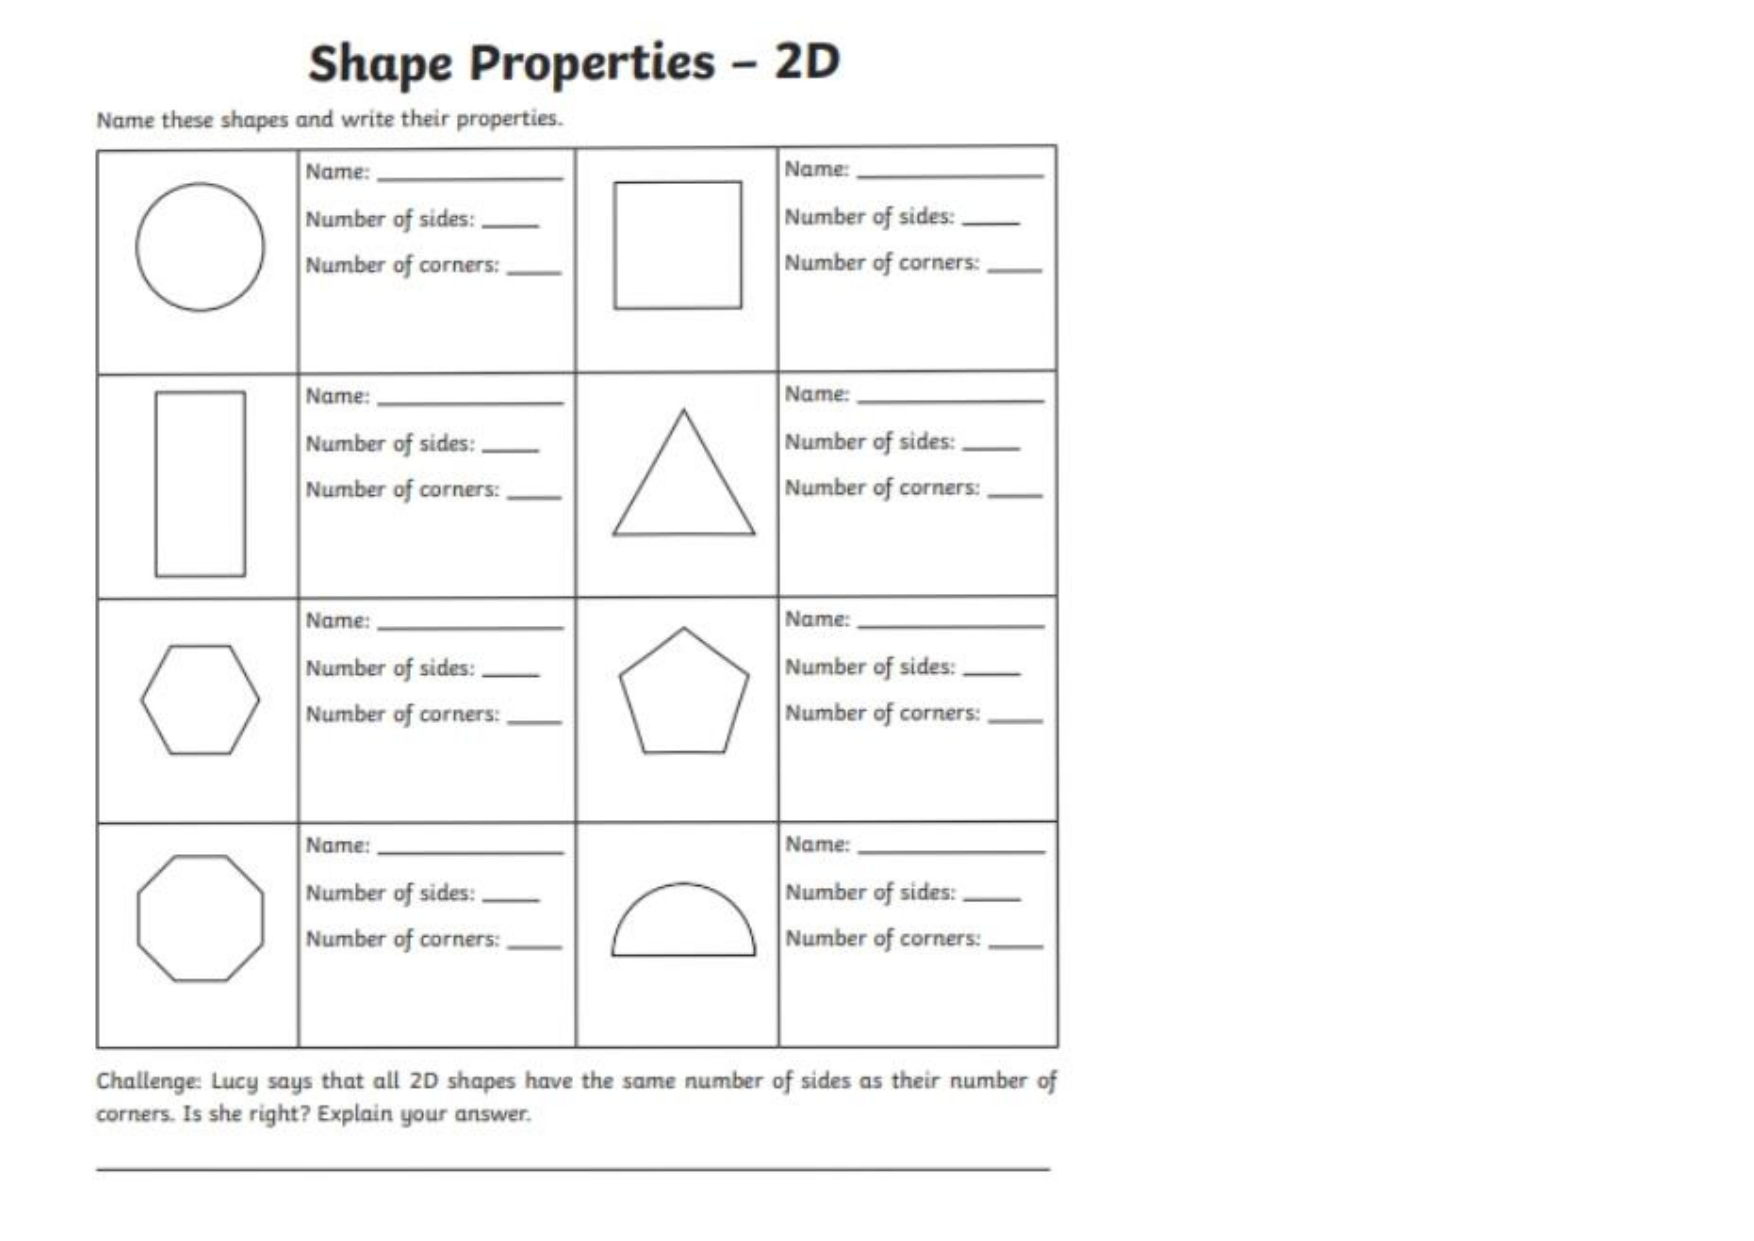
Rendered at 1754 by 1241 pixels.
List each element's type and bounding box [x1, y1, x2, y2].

picture [62, 20, 1080, 1198]
